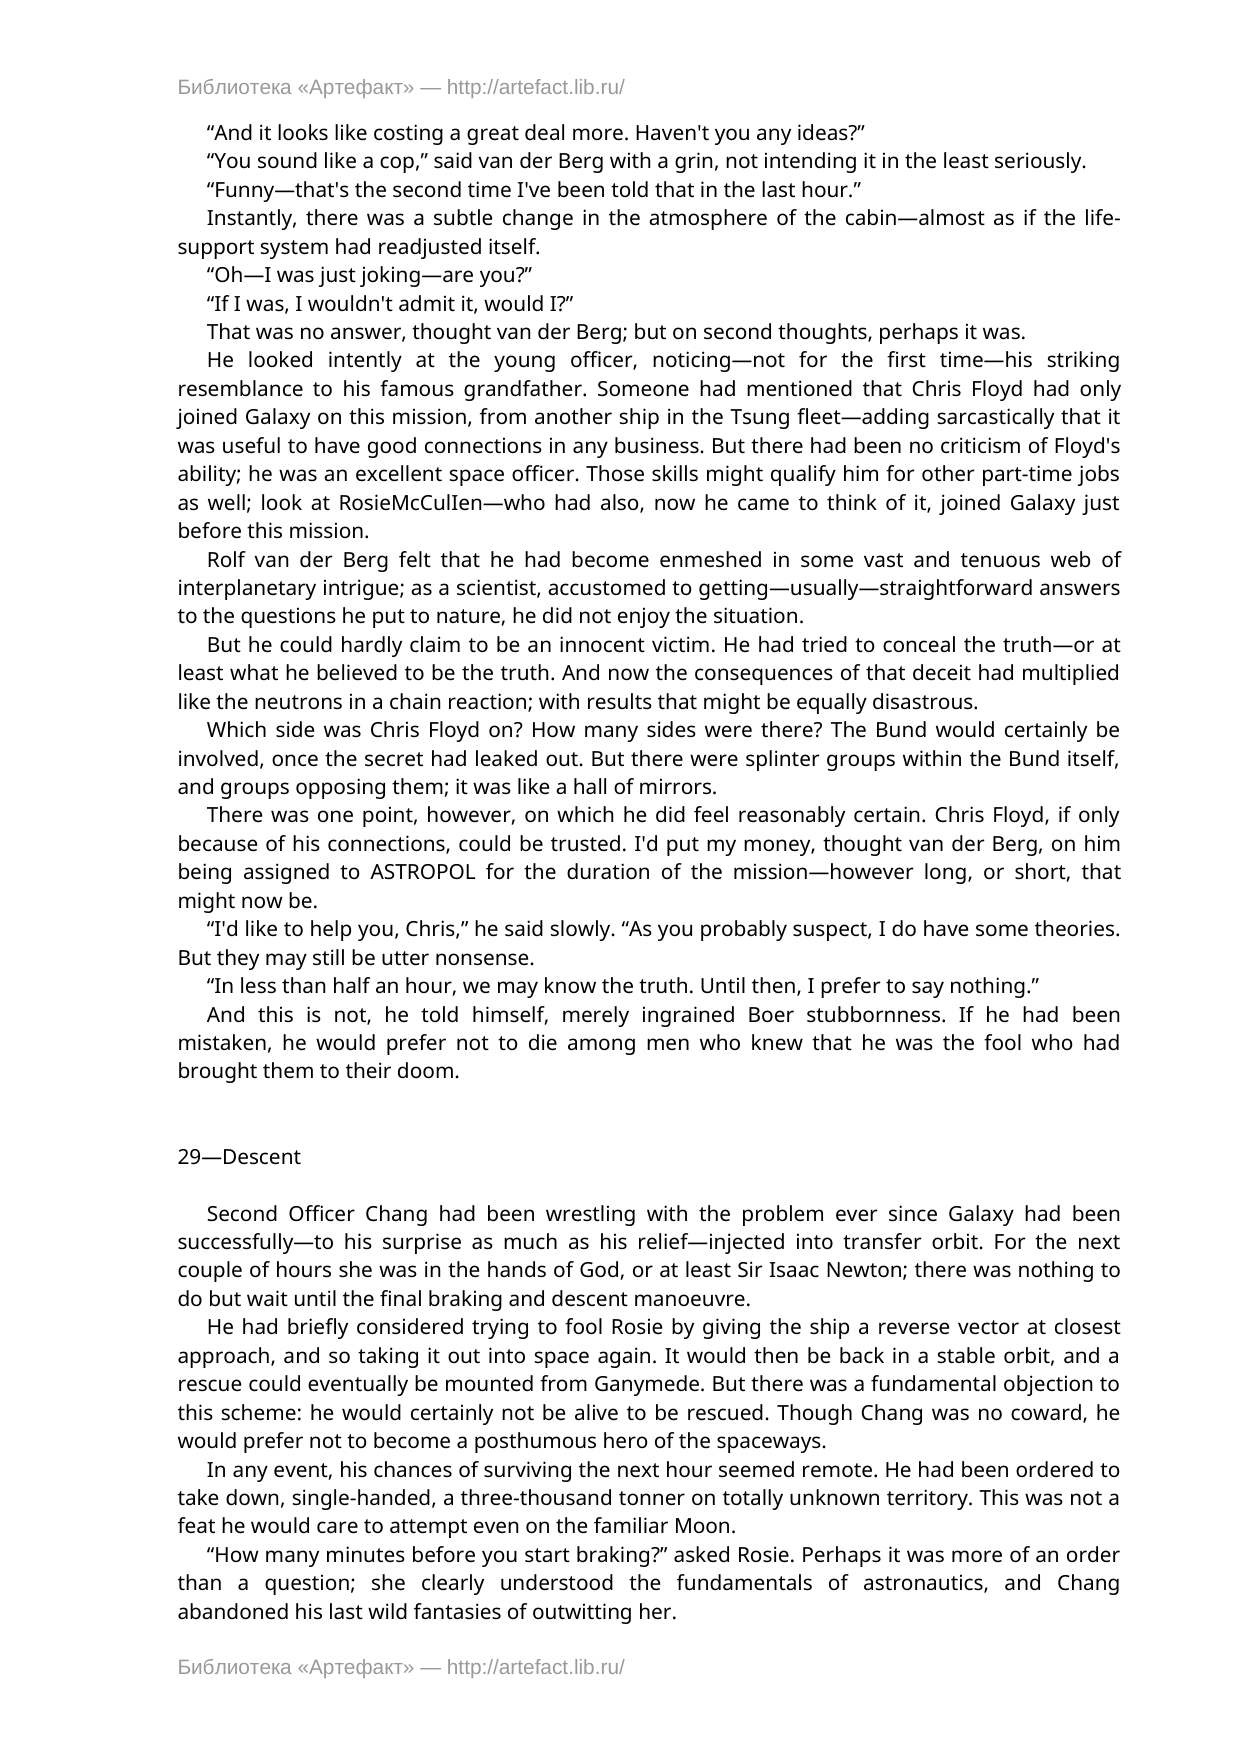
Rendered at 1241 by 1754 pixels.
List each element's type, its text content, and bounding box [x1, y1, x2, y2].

text He had briefly considered trying to fool Rosie by giving the ship a reverse vector at closest approach, and so taking it out into space again. It would then be back in a stable orbit, and a rescue could eventually be mounted from Ganymede. But there was a fundamental objection to this scheme: he would certainly not be alive to be rescued. Though Chang was no coward, he would prefer not to become a posthumous hero of the spaceways. [177, 1312, 1122, 1455]
text But he could hardly claim to be an innocent victim. He had tried to conceal the truth—or at least what he believed to be the truth. And now the consequences of that deceit had multiplied like the neutrons in a chain reaction; with results that might be equally disastrous. [177, 630, 1122, 715]
text And this is not, he told himself, merely ingrained Boer stubbornness. If he had been mistaken, he would prefer not to die among men who knew that he was the fool who had brought them to their doom. [177, 1000, 1122, 1085]
text “Oh—I was just joking—are you?” [177, 260, 1122, 289]
text “You sound like a cop,” said van der Berg with a grin, not intending it in the least seriously. [177, 147, 1122, 175]
text Which side was Chris Floyd on? How many sides were there? The Bund would certainly be involved, once the secret had leaked out. But there were splinter groups within the Bund itself, and groups opposing them; it was like a hall of mirrors. [177, 715, 1122, 801]
text That was no answer, thought van der Berg; but on second thoughts, perhaps it was. [177, 317, 1122, 346]
text “In less than half an hour, we may know the truth. Until then, I prefer to say nothing.” [177, 971, 1122, 1000]
text “Funny—that's the second time I've been told that in the last hour.” [177, 175, 1122, 203]
text 29—Descent [177, 1142, 1122, 1170]
text In any event, his chances of surviving the next hour seemed remote. He had been ordered to take down, single-handed, a three-thousand tonner on totally unknown territory. This was not a feat he would care to attempt even on the familiar Moon. [177, 1455, 1122, 1540]
text “And it looks like costing a great deal more. Haven't you any ideas?” [177, 118, 1122, 147]
text “If I was, I wouldn't admit it, would I?” [177, 289, 1122, 317]
text Rolf van der Berg felt that he had become enmeshed in some vast and tenuous web of interplanetary intrigue; as a scientist, accustomed to getting—usually—straightforward answers to the questions he put to nature, he did not enjoy the situation. [177, 545, 1122, 630]
text Instantly, there was a subtle change in the atmosphere of the cabin—almost as if the life-support system had readjusted itself. [177, 203, 1122, 260]
text Second Officer Chang had been wrestling with the problem ever since Galaxy had been successfully—to his surprise as much as his relief—injected into transfer orbit. For the next couple of hours she was in the hands of God, or at least Sir Isaac Newton; there was nothing to do but wait until the final braking and descent manoeuvre. [177, 1199, 1122, 1312]
text “I'd like to help you, Chris,” he said slowly. “As you probably suspect, I do have some theories. But they may still be utter nonsense. [177, 914, 1122, 971]
text There was one point, however, on which he did feel reasonably certain. Chris Floyd, if only because of his connections, could be trusted. I'd put my money, thought van der Berg, on him being assigned to ASTROPOL for the duration of the mission—however long, or short, that might now be. [177, 801, 1122, 914]
text He looked intently at the young officer, noticing—not for the first time—his striking resemblance to his famous grandfather. Someone had mentioned that Chris Floyd had only joined Galaxy on this mission, from another ship in the Tsung fleet—adding sarcastically that it was useful to have good connections in any business. But there had been no criticism of Floyd's ability; he was an excellent space officer. Those skills might qualify him for other part-time jobs as well; look at RosieMcCulIen—who had also, now he came to think of it, joined Galaxy just before this mission. [177, 346, 1122, 545]
text “How many minutes before you start braking?” asked Rosie. Perhaps it was more of an order than a question; she clearly understood the fundamentals of astronautics, and Chang abandoned his last wild fantasies of outwitting her. [177, 1540, 1122, 1625]
